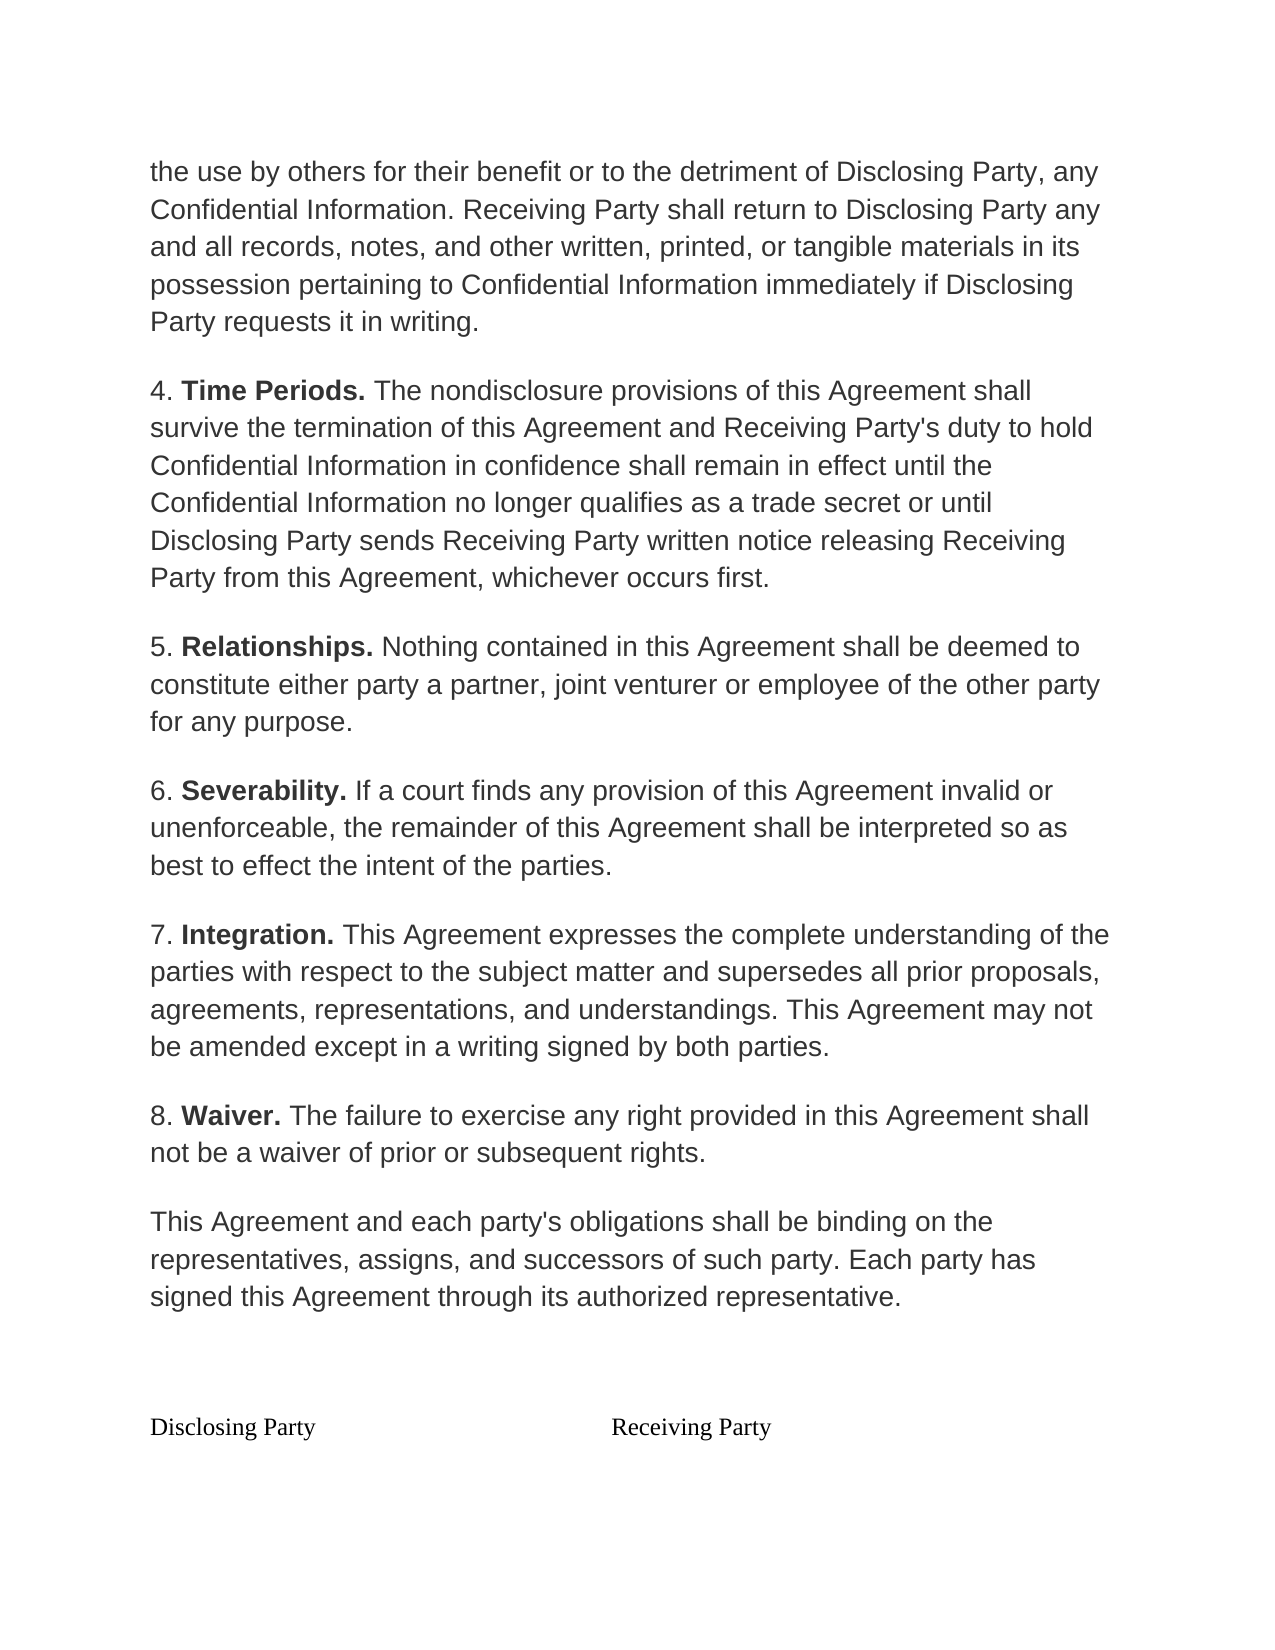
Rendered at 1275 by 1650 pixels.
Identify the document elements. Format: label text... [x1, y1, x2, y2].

text 8. Waiver. The failure to exercise any right provided in this Agreement shall not be a waiver of prior or subsequent rights. [150, 1094, 1125, 1169]
text This Agreement and each party's obligations shall be binding on the representatives, assigns, and successors of such party. Each party has signed this Agreement through its authorized representative. [150, 1200, 1125, 1312]
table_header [150, 1413, 611, 1472]
text 5. Relationships. Nothing contained in this Agreement shall be deemed to constitute either party a partner, joint venturer or employee of the other party for any purpose. [150, 625, 1125, 737]
text 4. Time Periods. The nondisclosure provisions of this Agreement shall survive the termination of this Agreement and Receiving Party's duty to hold Confidential Information in confidence shall remain in effect until the Confidential Information no longer qualifies as a trade secret or until Disclosing Party sends Receiving Party written notice releasing Receiving Party from this Agreement, whichever occurs first. [150, 369, 1125, 594]
text 7. Integration. This Agreement expresses the complete understanding of the parties with respect to the subject matter and supersedes all prior proposals, agreements, representations, and understandings. This Agreement may not be amended except in a writing signed by both parties. [150, 912, 1125, 1062]
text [150, 150, 1125, 337]
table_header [611, 1413, 1072, 1472]
text 6. Severability. If a court finds any provision of this Agreement invalid or unenforceable, the remainder of this Agreement shall be interpreted so as best to effect the intent of the parties. [150, 769, 1125, 881]
